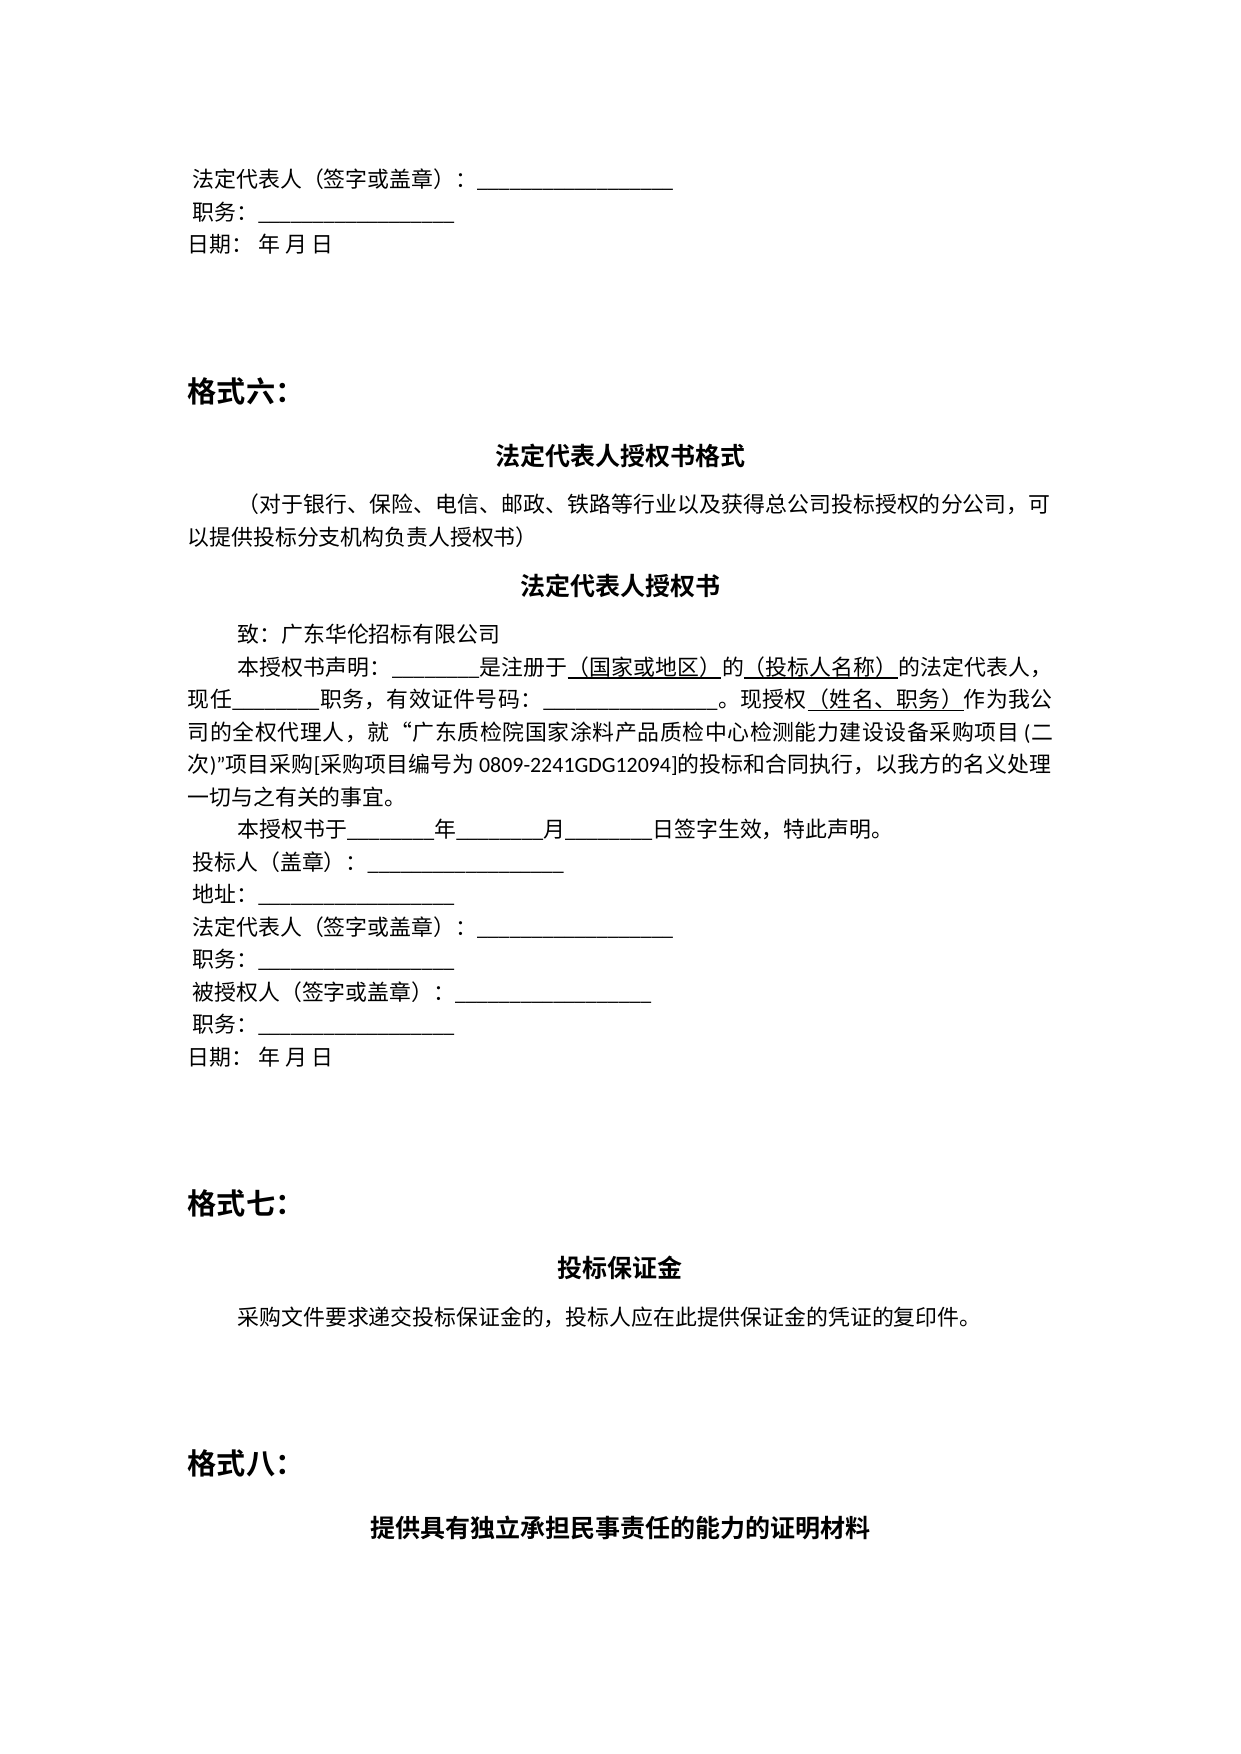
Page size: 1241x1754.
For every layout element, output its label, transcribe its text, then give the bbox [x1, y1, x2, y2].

text 地址：__________________ [187, 877, 1053, 909]
text 日期： 年 月 日 [187, 227, 1053, 259]
text 本授权书声明：________是注册于（国家或地区）的（投标人名称）的法定代表人，现任________职务，有效证件号码：________________。现授权（姓名、职务）作为我公司的全权代理人，就“广东质检院国家涂料产品质检中心检测能力建设设备采购项目(二次)”项目采购[采购项目编号为0809-2241GDG12094]的投标和合同执行，以我方的名义处理一切与之有关的事宜。 [187, 649, 1053, 812]
text 日期： 年 月 日 [187, 1039, 1053, 1072]
text 职务：__________________ [187, 1007, 1053, 1039]
text 投标保证金 [187, 1234, 1053, 1299]
text （对于银行、保险、电信、邮政、铁路等行业以及获得总公司投标授权的分公司，可以提供投标分支机构负责人授权书） [187, 487, 1053, 552]
text 职务：__________________ [187, 194, 1053, 227]
text 法定代表人（签字或盖章）：__________________ [187, 909, 1053, 942]
text 提供具有独立承担民事责任的能力的证明材料 [187, 1494, 1053, 1559]
text 职务：__________________ [187, 942, 1053, 974]
text 致：广东华伦招标有限公司 [187, 617, 1053, 649]
text 格式七： [187, 1169, 1053, 1234]
text 投标人（盖章）：__________________ [187, 844, 1053, 877]
text 被授权人（签字或盖章）：__________________ [187, 974, 1053, 1007]
text 法定代表人授权书 [187, 552, 1053, 617]
text 法定代表人授权书格式 [187, 422, 1053, 487]
text 采购文件要求递交投标保证金的，投标人应在此提供保证金的凭证的复印件。 [187, 1299, 1053, 1332]
text 格式八： [187, 1429, 1053, 1494]
text 本授权书于________年________月________日签字生效，特此声明。 [187, 812, 1053, 844]
text 格式六： [187, 357, 1053, 422]
text 法定代表人（签字或盖章）：__________________ [187, 162, 1053, 194]
